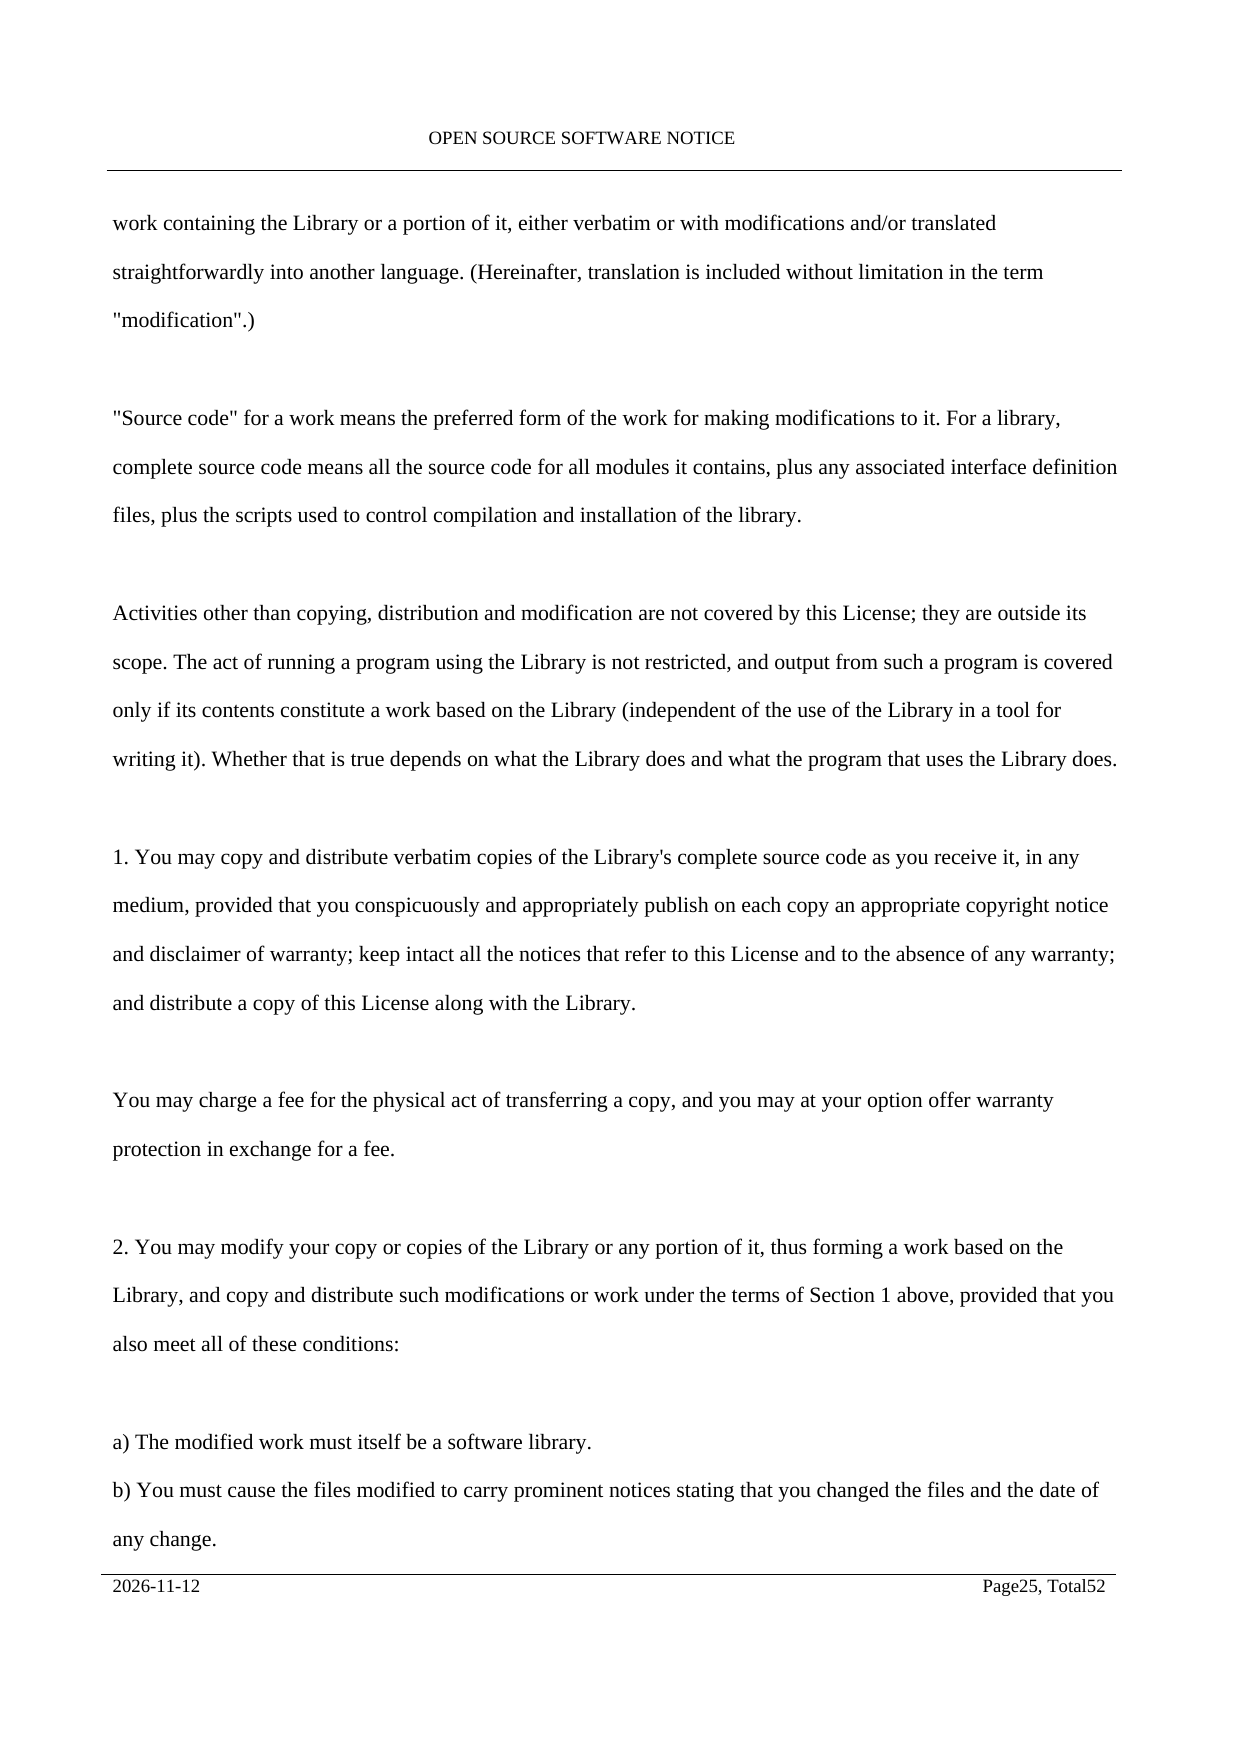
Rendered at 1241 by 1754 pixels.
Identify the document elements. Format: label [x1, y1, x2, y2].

text [112, 206, 1128, 1555]
